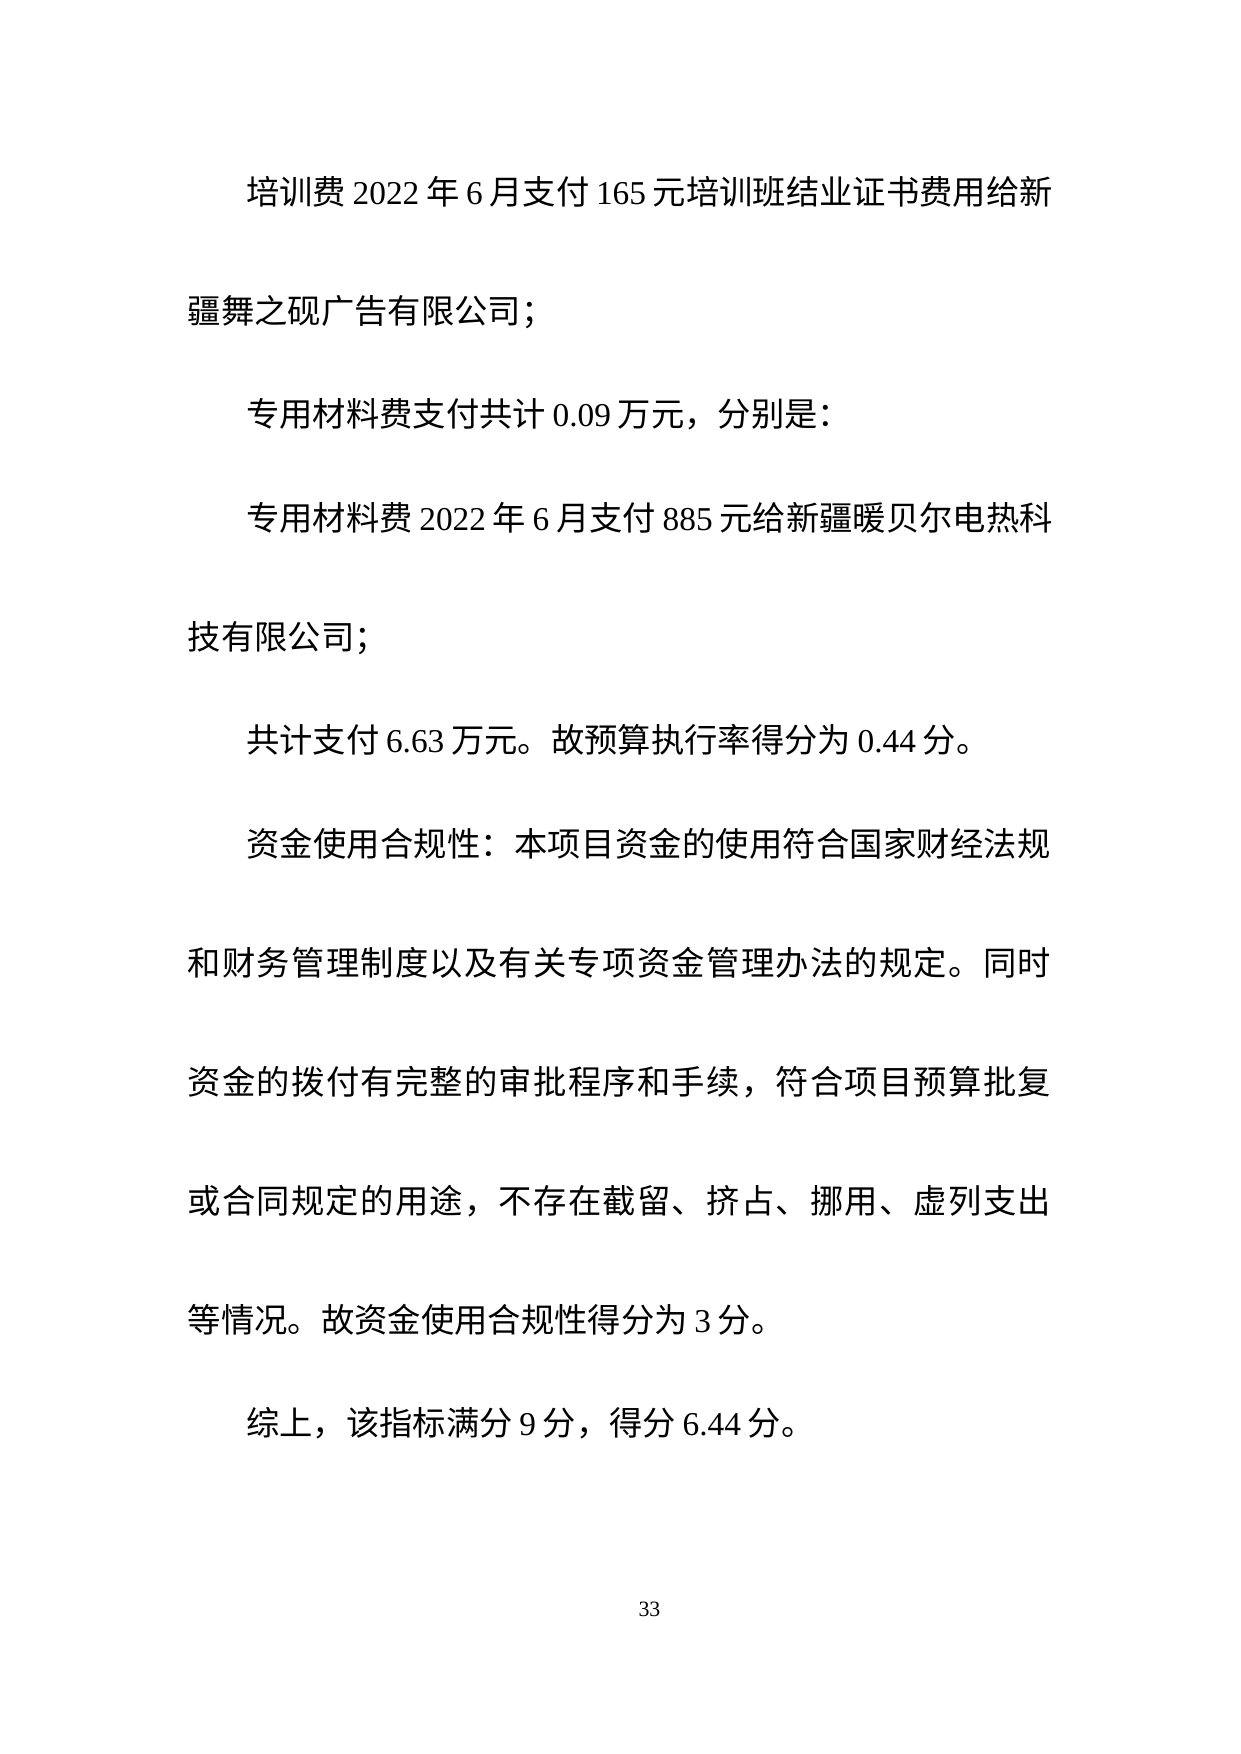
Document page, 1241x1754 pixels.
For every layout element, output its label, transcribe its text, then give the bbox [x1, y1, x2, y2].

text 专用材料费2022年6月支付885元给新疆暖贝尔电热科技有限公司； [187, 476, 1053, 674]
text 培训费2022年6月支付165元培训班结业证书费用给新疆舞之砚广告有限公司； [187, 150, 1053, 348]
text 专用材料费支付共计0.09万元，分别是： [187, 372, 1053, 452]
text 资金使用合规性：本项目资金的使用符合国家财经法规和财务管理制度以及有关专项资金管理办法的规定。同时，资金的拨付有完整的审批程序和手续，符合项目预算批复或合同规定的用途，不存在截留、挤占、挪用、虚列支出等情况。故资金使用合规性得分为3分。 [187, 802, 1053, 1357]
text 共计支付6.63万元。故预算执行率得分为0.44分。 [187, 698, 1053, 778]
text 综上，该指标满分9分，得分6.44分。 [187, 1382, 1053, 1461]
